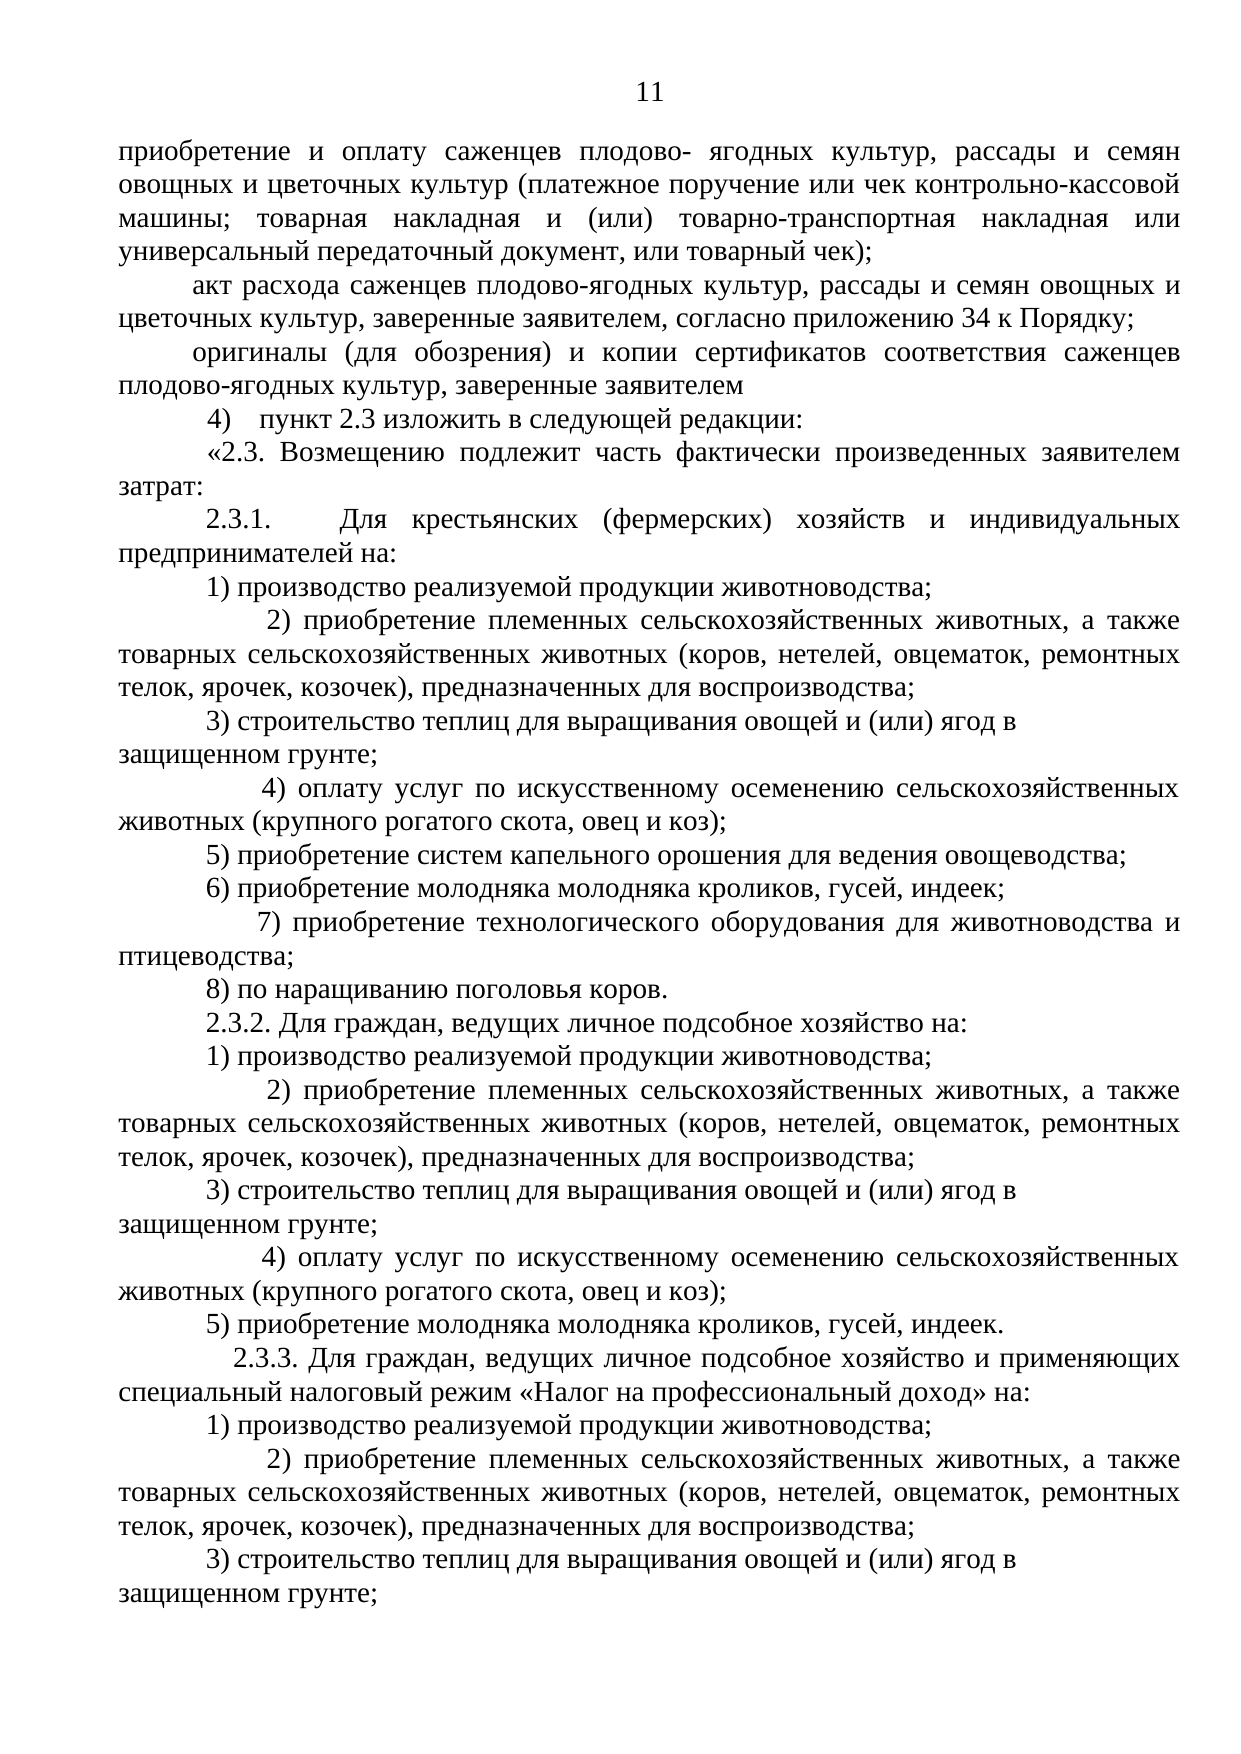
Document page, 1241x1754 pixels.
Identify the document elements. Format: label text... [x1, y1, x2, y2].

text защищенном грунте; [118, 1206, 1181, 1239]
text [118, 133, 1181, 267]
text акт расхода саженцев плодово-ягодных культур, рассады и семян овощных и цветочных культур, заверенные заявителем, согласно приложению 34 к Порядку; [118, 267, 1181, 334]
text 3) строительство теплиц для выращивания овощей и (или) ягод в [118, 703, 1181, 736]
text 3) строительство теплиц для выращивания овощей и (или) ягод в [118, 1172, 1181, 1206]
text 2) приобретение племенных сельскохозяйственных животных, а также товарных сельскохозяйственных животных (коров, нетелей, овцематок, ремонтных телок, ярочек, козочек), предназначенных для воспроизводства; [118, 1441, 1181, 1541]
text 2) приобретение племенных сельскохозяйственных животных, а также товарных сельскохозяйственных животных (коров, нетелей, овцематок, ремонтных телок, ярочек, козочек), предназначенных для воспроизводства; [118, 1072, 1181, 1172]
text 4) оплату услуг по искусственному осеменению сельскохозяйственных животных (крупного рогатого скота, овец и коз); [118, 770, 1181, 837]
text 1) производство реализуемой продукции животноводства; [118, 1407, 1181, 1441]
text «2.3. Возмещению подлежит часть фактически произведенных заявителем затрат: [118, 434, 1181, 502]
text 5) приобретение систем капельного орошения для ведения овощеводства; [118, 837, 1181, 871]
text 2.3.3. Для граждан, ведущих личное подсобное хозяйство и применяющих специальный налоговый режим «Налог на профессиональный доход» на: [118, 1340, 1181, 1407]
list Для крестьянских (фермерских) хозяйств и индивидуальных предпринимателей на: [118, 502, 1181, 569]
text защищенном грунте; [118, 1575, 1181, 1608]
text защищенном грунте; [118, 736, 1181, 770]
text 2) приобретение племенных сельскохозяйственных животных, а также товарных сельскохозяйственных животных (коров, нетелей, овцематок, ремонтных телок, ярочек, козочек), предназначенных для воспроизводства; [118, 602, 1181, 703]
text 6) приобретение молодняка молодняка кроликов, гусей, индеек; [118, 871, 1181, 904]
list пункт 2.3 изложить в следующей редакции: [207, 401, 1181, 434]
text 3) строительство теплиц для выращивания овощей и (или) ягод в [118, 1541, 1181, 1575]
text 8) по наращиванию поголовья коров. [118, 971, 1181, 1005]
text 2.3.2. Для граждан, ведущих личное подсобное хозяйство на: [118, 1005, 1181, 1038]
text 1) производство реализуемой продукции животноводства; [118, 569, 1181, 602]
text 1) производство реализуемой продукции животноводства; [118, 1038, 1181, 1072]
text 5) приобретение молодняка молодняка кроликов, гусей, индеек. [118, 1307, 1181, 1340]
text 7) приобретение технологического оборудования для животноводства и птицеводства; [118, 904, 1181, 971]
text 4) оплату услуг по искусственному осеменению сельскохозяйственных животных (крупного рогатого скота, овец и коз); [118, 1239, 1181, 1307]
text оригиналы (для обозрения) и копии сертификатов соответствия саженцев плодово-ягодных культур, заверенные заявителем [118, 334, 1181, 401]
